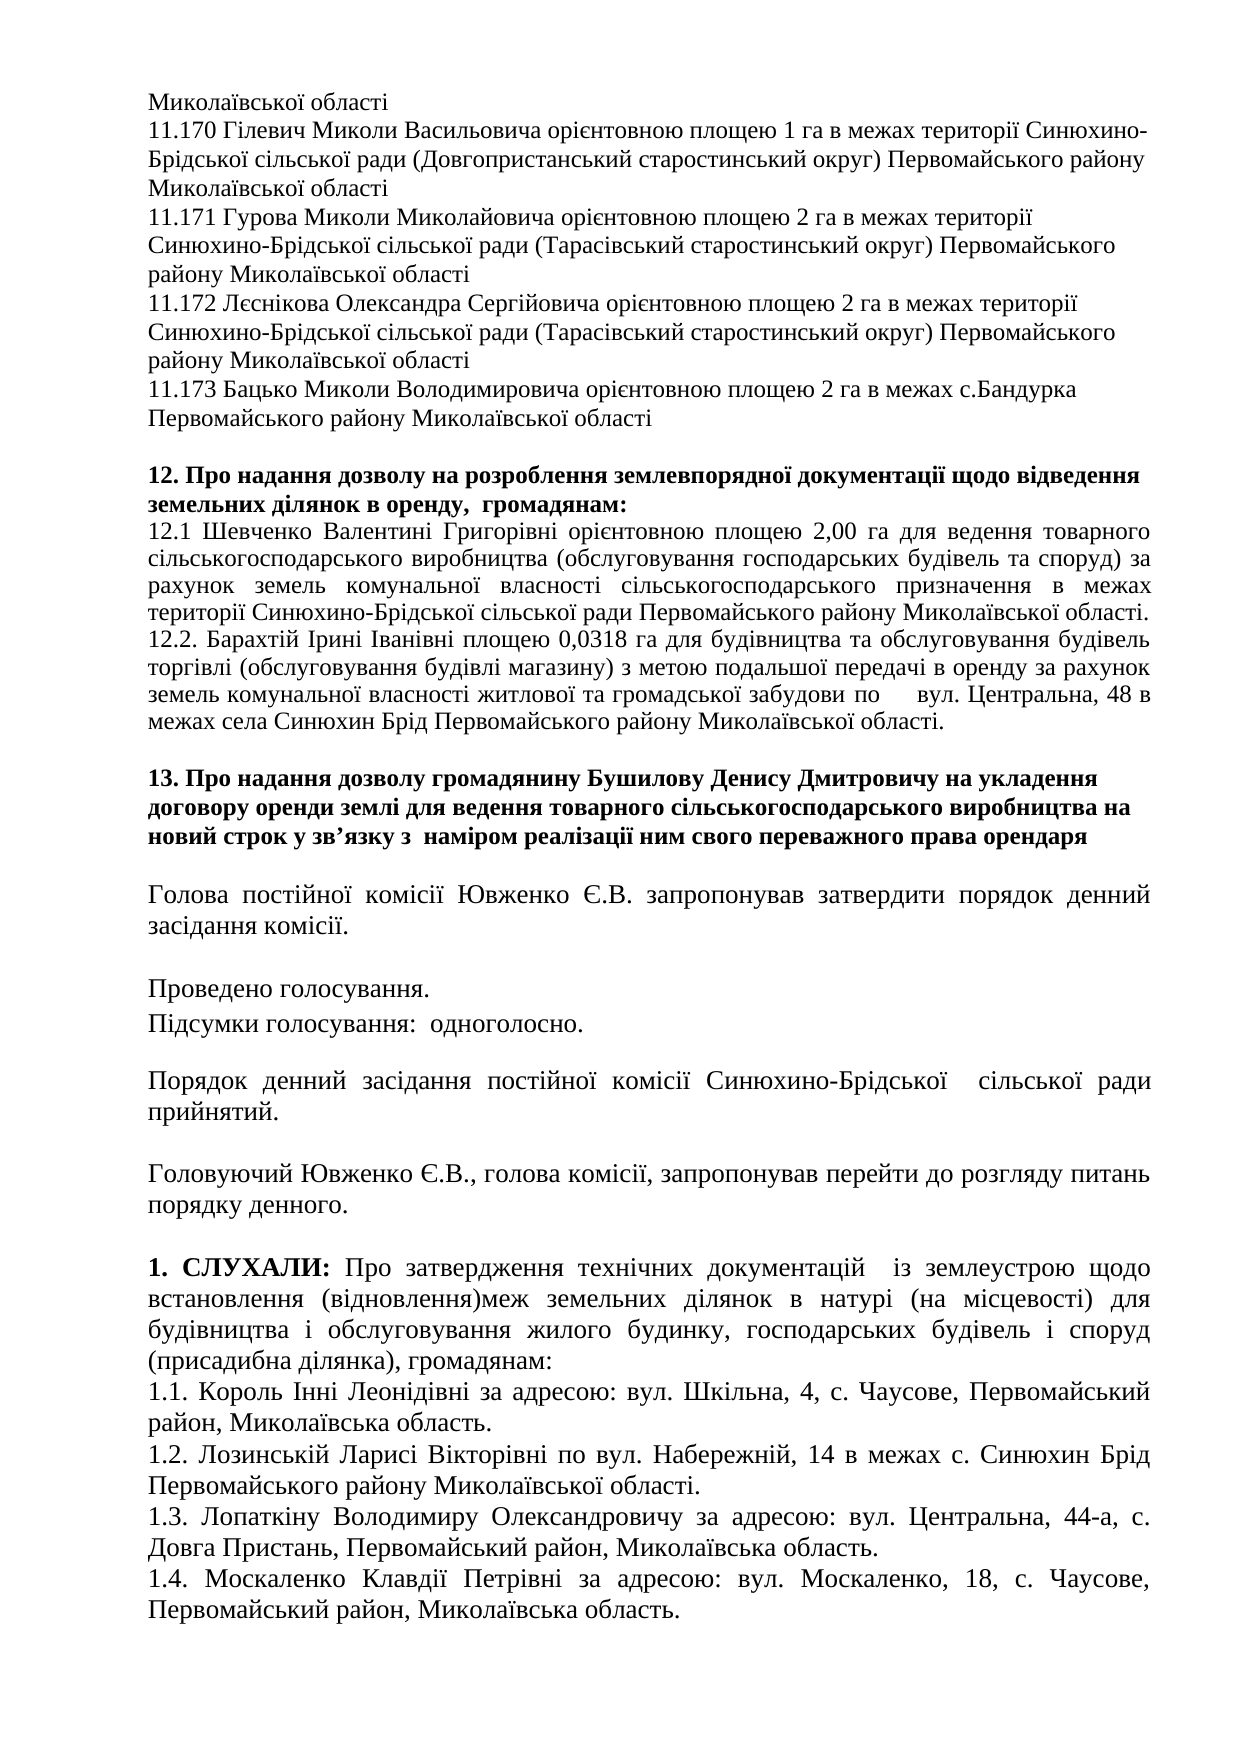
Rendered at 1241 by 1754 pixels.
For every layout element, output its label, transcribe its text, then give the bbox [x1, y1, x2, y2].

text Порядок денний засідання постійної комісії Синюхино-Брідської сільської ради прийнятий. [148, 1064, 1152, 1126]
text 1.2. Лозинській Ларисі Вікторівні по вул. Набережній, 14 в межах с. Синюхин Брід Первомайського району Миколаївської області. [148, 1438, 1152, 1500]
text 1.4. Москаленко Клавдії Петрівні за адресою: вул. Москаленко, 18, с. Чаусове, Первомайський район, Миколаївська область. [148, 1562, 1152, 1624]
text Підсумки голосування: одноголосно. [148, 1007, 1152, 1038]
text 12. Про надання дозволу на розроблення землевпорядної документації щодо відведення земельних ділянок в оренду, громадянам: [148, 461, 1152, 518]
text 11.171 Гурова Миколи Миколайовича орієнтовною площею 2 га в межах території Синюхино-Брідської сільської ради (Тарасівський старостинський округ) Первомайського району Миколаївської області [148, 202, 1152, 288]
text 12.2. Барахтій Ірині Іванівні площею 0,0318 га для будівництва та обслуговування будівель торгівлі (обслуговування будівлі магазину) з метою подальшої передачі в оренду за рахунок земель комунальної власності житлової та громадської забудови по вул. Центральна, 48 в межах села Синюхин Брід Первомайського району Миколаївської області. [148, 626, 1152, 734]
text Проведено голосування. [148, 972, 1152, 1003]
text 11.170 Гілевич Миколи Васильовича орієнтовною площею 1 га в межах території Синюхино-Брідської сільської ради (Довгопристанський старостинський округ) Первомайського району Миколаївської області [148, 116, 1152, 202]
text 12.1 Шевченко Валентині Григорівні орієнтовною площею 2,00 га для ведення товарного сільськогосподарського виробництва (обслуговування господарських будівель та споруд) за рахунок земель комунальної власності сільськогосподарського призначення в межах території Синюхино-Брідської сільської ради Первомайського району Миколаївської області. [148, 518, 1152, 626]
text 1.1. Король Інні Леонідівні за адресою: вул. Шкільна, 4, с. Чаусове, Первомайський район, Миколаївська область. [148, 1375, 1152, 1438]
text Голова постійної комісії Ювженко Є.В. запропонував затвердити порядок денний засідання комісії. [148, 878, 1152, 941]
text Головуючий Ювженко Є.В., голова комісії, запропонував перейти до розгляду питань порядку денного. [148, 1157, 1152, 1220]
text 1. СЛУХАЛИ: Про затвердження технічних документацій із землеустрою щодо встановлення (відновлення)меж земельних ділянок в натурі (на місцевості) для будівництва і обслуговування жилого будинку, господарських будівель і споруд (присадибна ділянка), громадянам: [148, 1251, 1152, 1375]
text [148, 88, 1152, 116]
text 13. Про надання дозволу громадянину Бушилову Денису Дмитровичу на укладення договору оренди землі для ведення товарного сільськогосподарського виробництва на новий строк у зв’язку з наміром реалізації ним свого переважного права орендаря [148, 763, 1152, 849]
text 11.173 Бацько Миколи Володимировича орієнтовною площею 2 га в межах с.Бандурка Первомайського району Миколаївської області [148, 374, 1152, 432]
text 1.3. Лопаткіну Володимиру Олександровичу за адресою: вул. Центральна, 44-а, с. Довга Пристань, Первомайський район, Миколаївська область. [148, 1500, 1152, 1562]
text 11.172 Лєснікова Олександра Сергійовича орієнтовною площею 2 га в межах території Синюхино-Брідської сільської ради (Тарасівський старостинський округ) Первомайського району Миколаївської області [148, 288, 1152, 374]
